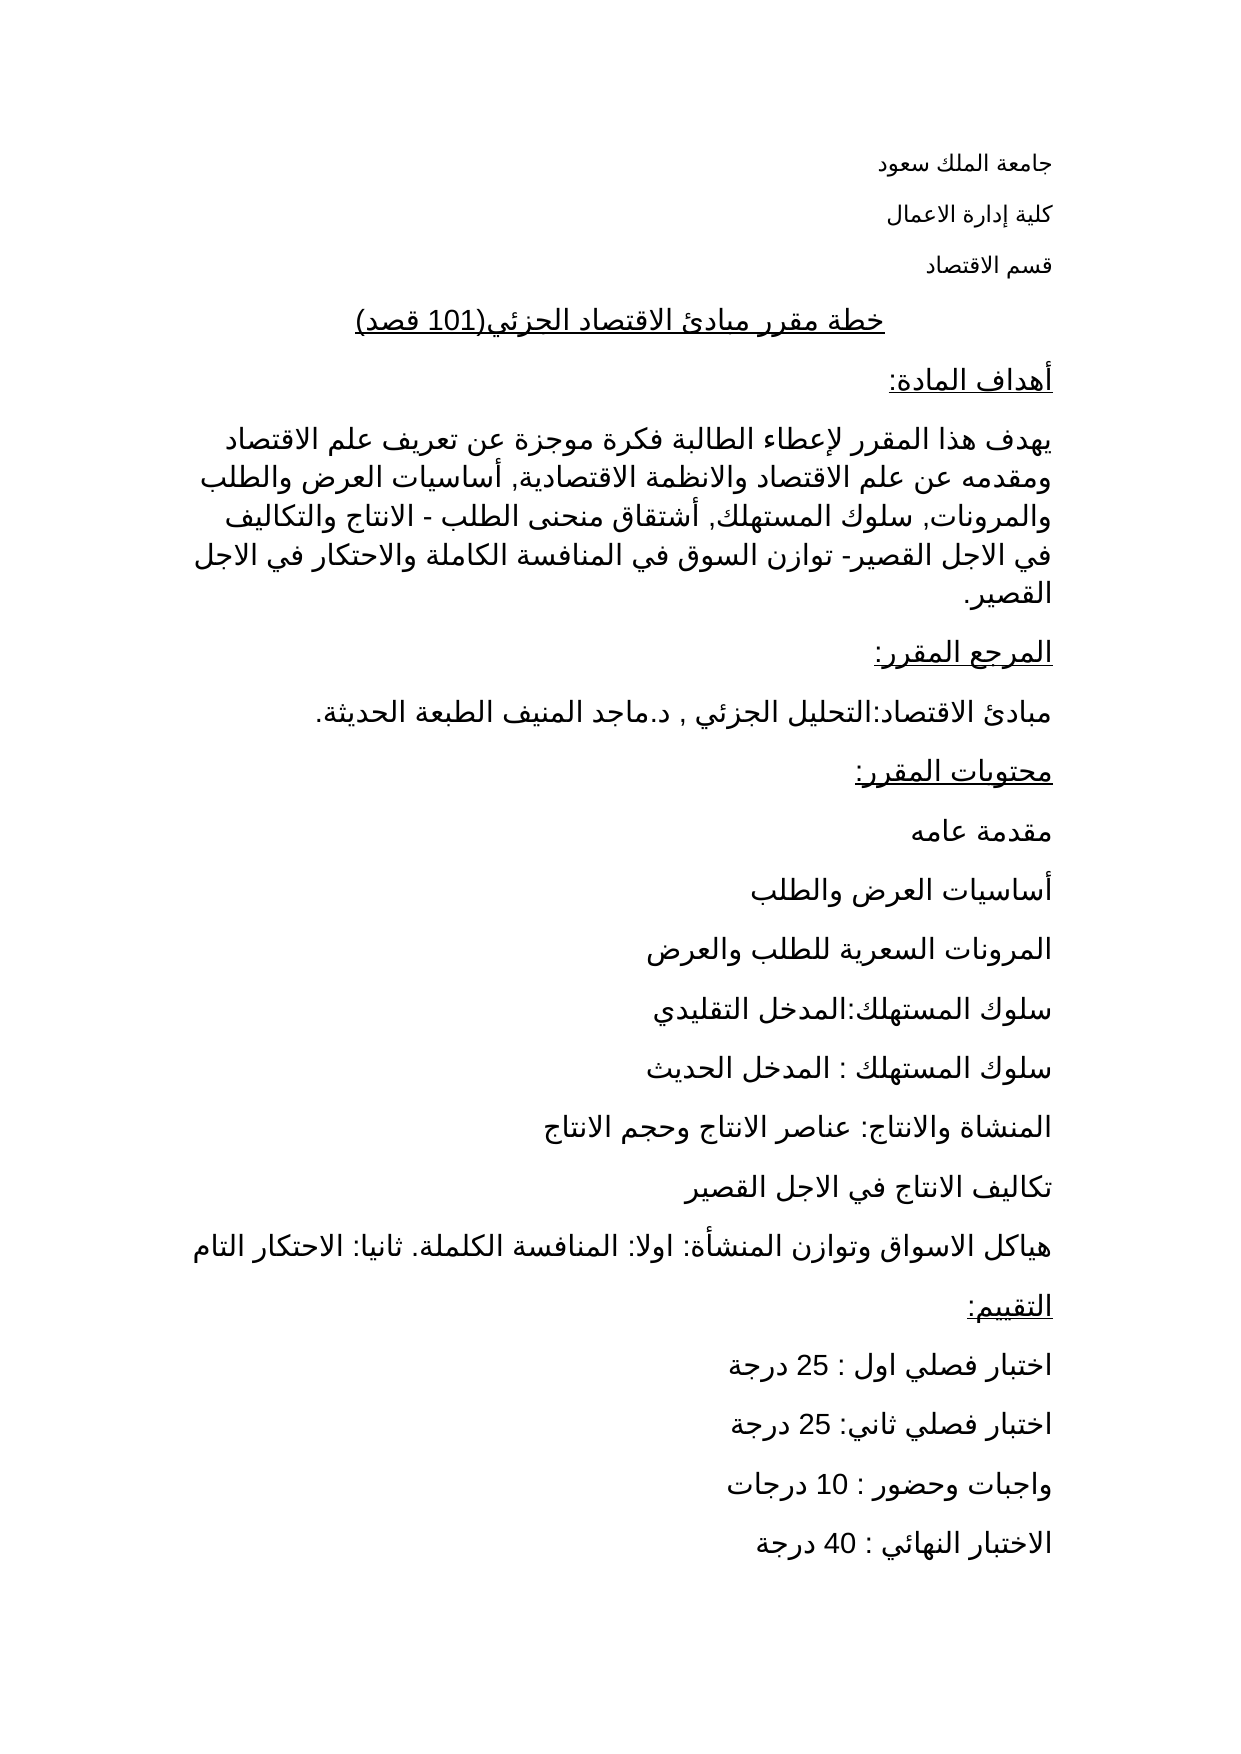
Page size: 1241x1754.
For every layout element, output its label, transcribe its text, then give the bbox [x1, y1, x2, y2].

text اختبار فصلي اول : 25 درجة [187, 1348, 1053, 1381]
text تكاليف الانتاج في الاجل القصير [187, 1170, 1053, 1203]
text المرجع المقرر: [187, 635, 1053, 669]
text سلوك المستهلك:المدخل التقليدي [187, 992, 1053, 1025]
text المرونات السعرية للطلب والعرض [187, 932, 1053, 966]
text التقييم: [187, 1288, 1053, 1322]
text واجبات وحضور : 10 درجات [187, 1467, 1053, 1500]
text محتويات المقرر: [187, 754, 1053, 788]
text أهداف المادة: [187, 362, 1053, 396]
text كلية إدارة الاعمال [187, 201, 1053, 227]
text مبادئ الاقتصاد:التحليل الجزئي , د.ماجد المنيف الطبعة الحديثة. [187, 695, 1053, 728]
text خطة مقرر مبادئ الاقتصاد الجزئي(101 قصد) [187, 303, 1053, 337]
text هياكل الاسواق وتوازن المنشأة: اولا: المنافسة الكلملة. ثانيا: الاحتكار التام [187, 1229, 1053, 1263]
text اختبار فصلي ثاني: 25 درجة [187, 1407, 1053, 1441]
text جامعة الملك سعود [187, 150, 1053, 176]
text أساسيات العرض والطلب [187, 873, 1053, 906]
text الاختبار النهائي : 40 درجة [187, 1526, 1053, 1559]
text مقدمة عامه [187, 813, 1053, 847]
text المنشاة والانتاج: عناصر الانتاج وحجم الانتاج [187, 1110, 1053, 1144]
text يهدف هذا المقرر لإعطاء الطالبة فكرة موجزة عن تعريف علم الاقتصاد ومقدمه عن علم الاقتصاد والانظمة الاقتصادية, أساسيات العرض والطلب والمرونات, سلوك المستهلك, أشتقاق منحنى الطلب - الانتاج والتكاليف في الاجل القصير- توازن السوق في المنافسة الكاملة والاحتكار في الاجل القصير. [187, 422, 1053, 609]
text سلوك المستهلك : المدخل الحديث [187, 1051, 1053, 1084]
text قسم الاقتصاد [187, 252, 1053, 278]
